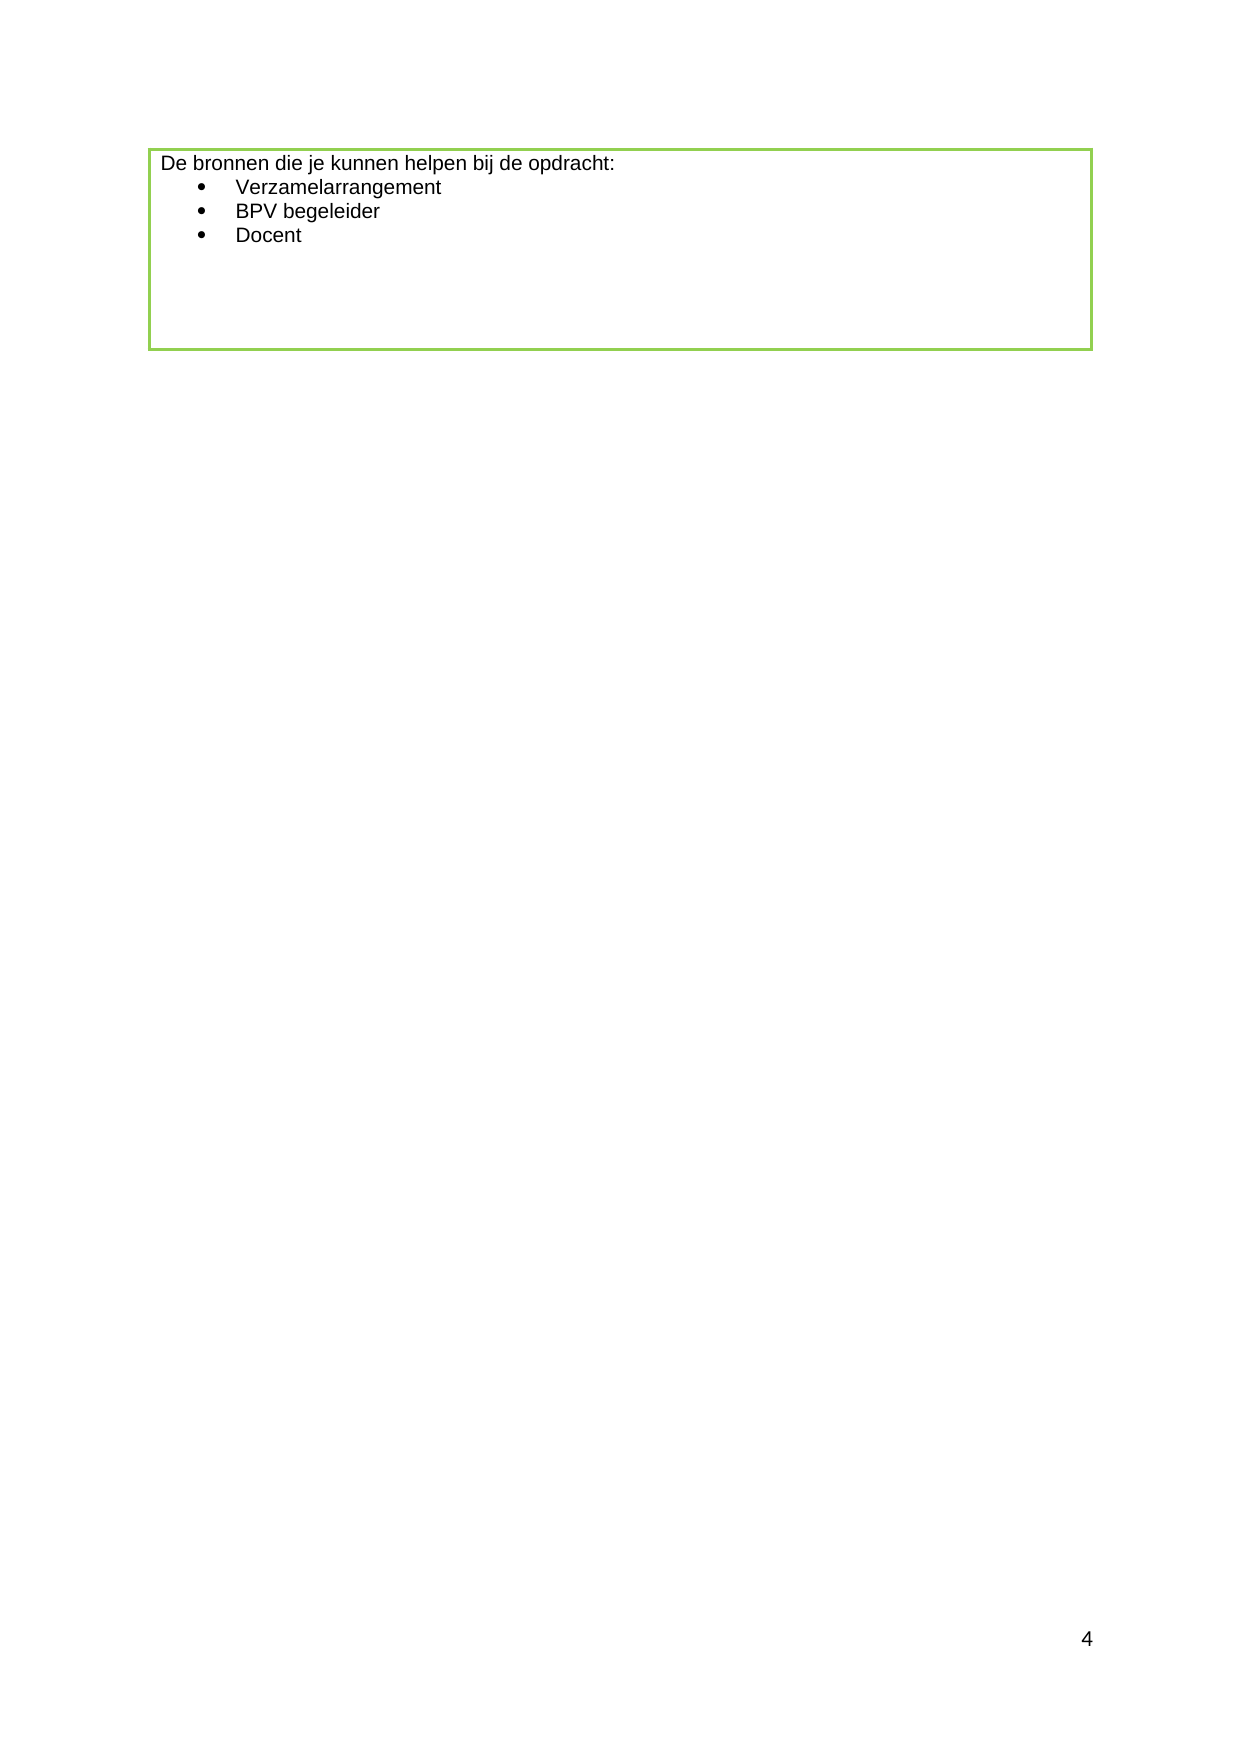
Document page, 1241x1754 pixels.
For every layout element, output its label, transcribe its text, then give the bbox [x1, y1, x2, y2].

table_cell De bronnen die je kunnen helpen bij de opdracht: Verzamelarrangement BPV begeleider Docent [151, 151, 1090, 348]
